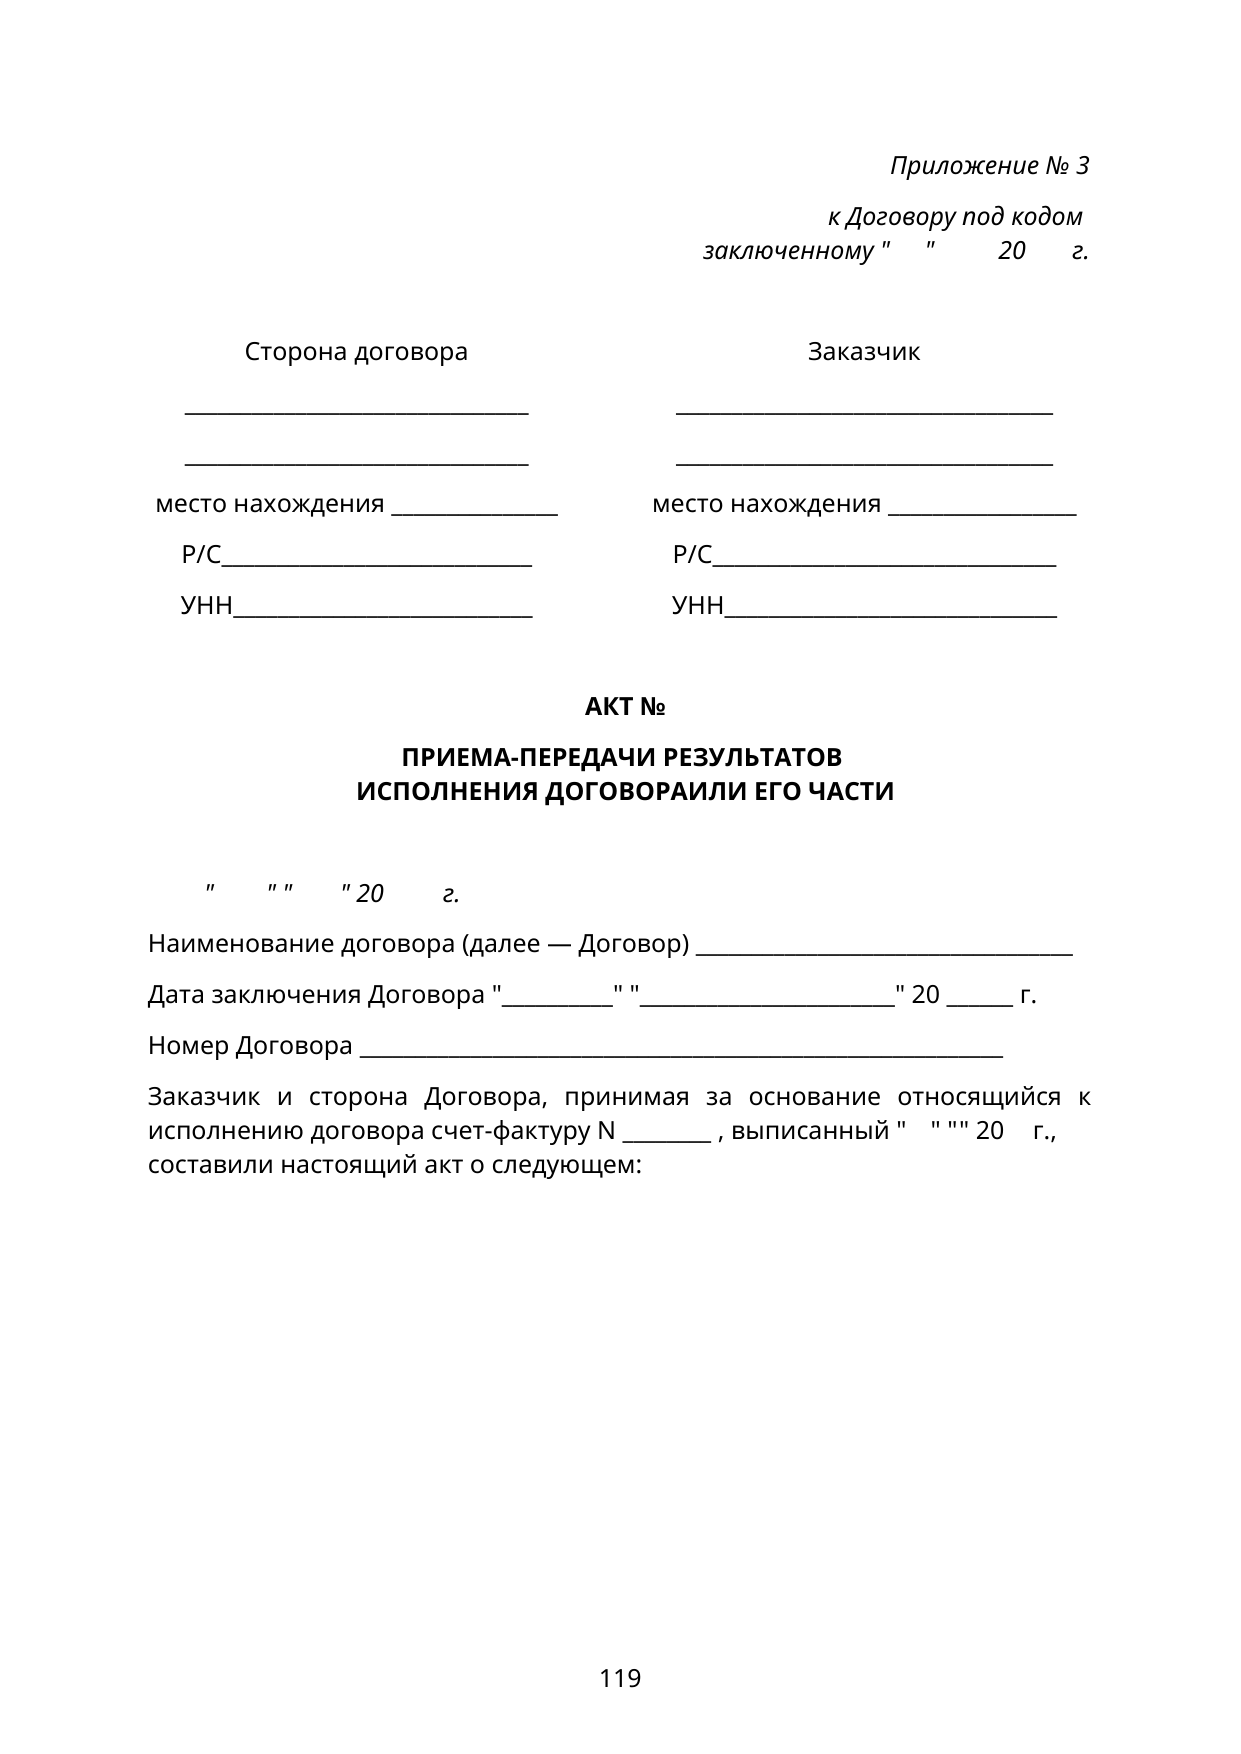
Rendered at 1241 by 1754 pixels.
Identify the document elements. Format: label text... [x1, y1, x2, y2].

text Номер Договора __________________________________________________________ [148, 1027, 1092, 1062]
text Наименование договора (далее — Договор) __________________________________ [148, 926, 1092, 960]
text Приложение № 3 [148, 148, 1092, 182]
text Дата заключения Договора "__________" "_______________________" 20 ______ г. [148, 977, 1092, 1011]
text Заказчик и сторона Договора, принимая за основание относящийся к исполнению договора счет-фактуру N ________ , выписанный " " " " 20 г., составили настоящий акт о следующем: [148, 1078, 1092, 1180]
text к Договору под кодом заключенному " " 20 г. [148, 198, 1092, 267]
text АКТ № [207, 689, 1044, 723]
text " " " " 20 г. [148, 875, 1092, 909]
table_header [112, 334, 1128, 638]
text ПРИЕМА-ПЕРЕДАЧИ РЕЗУЛЬТАТОВ ИСПОЛНЕНИЯ ДОГОВОРАИЛИ ЕГО ЧАСТИ [207, 740, 1044, 808]
